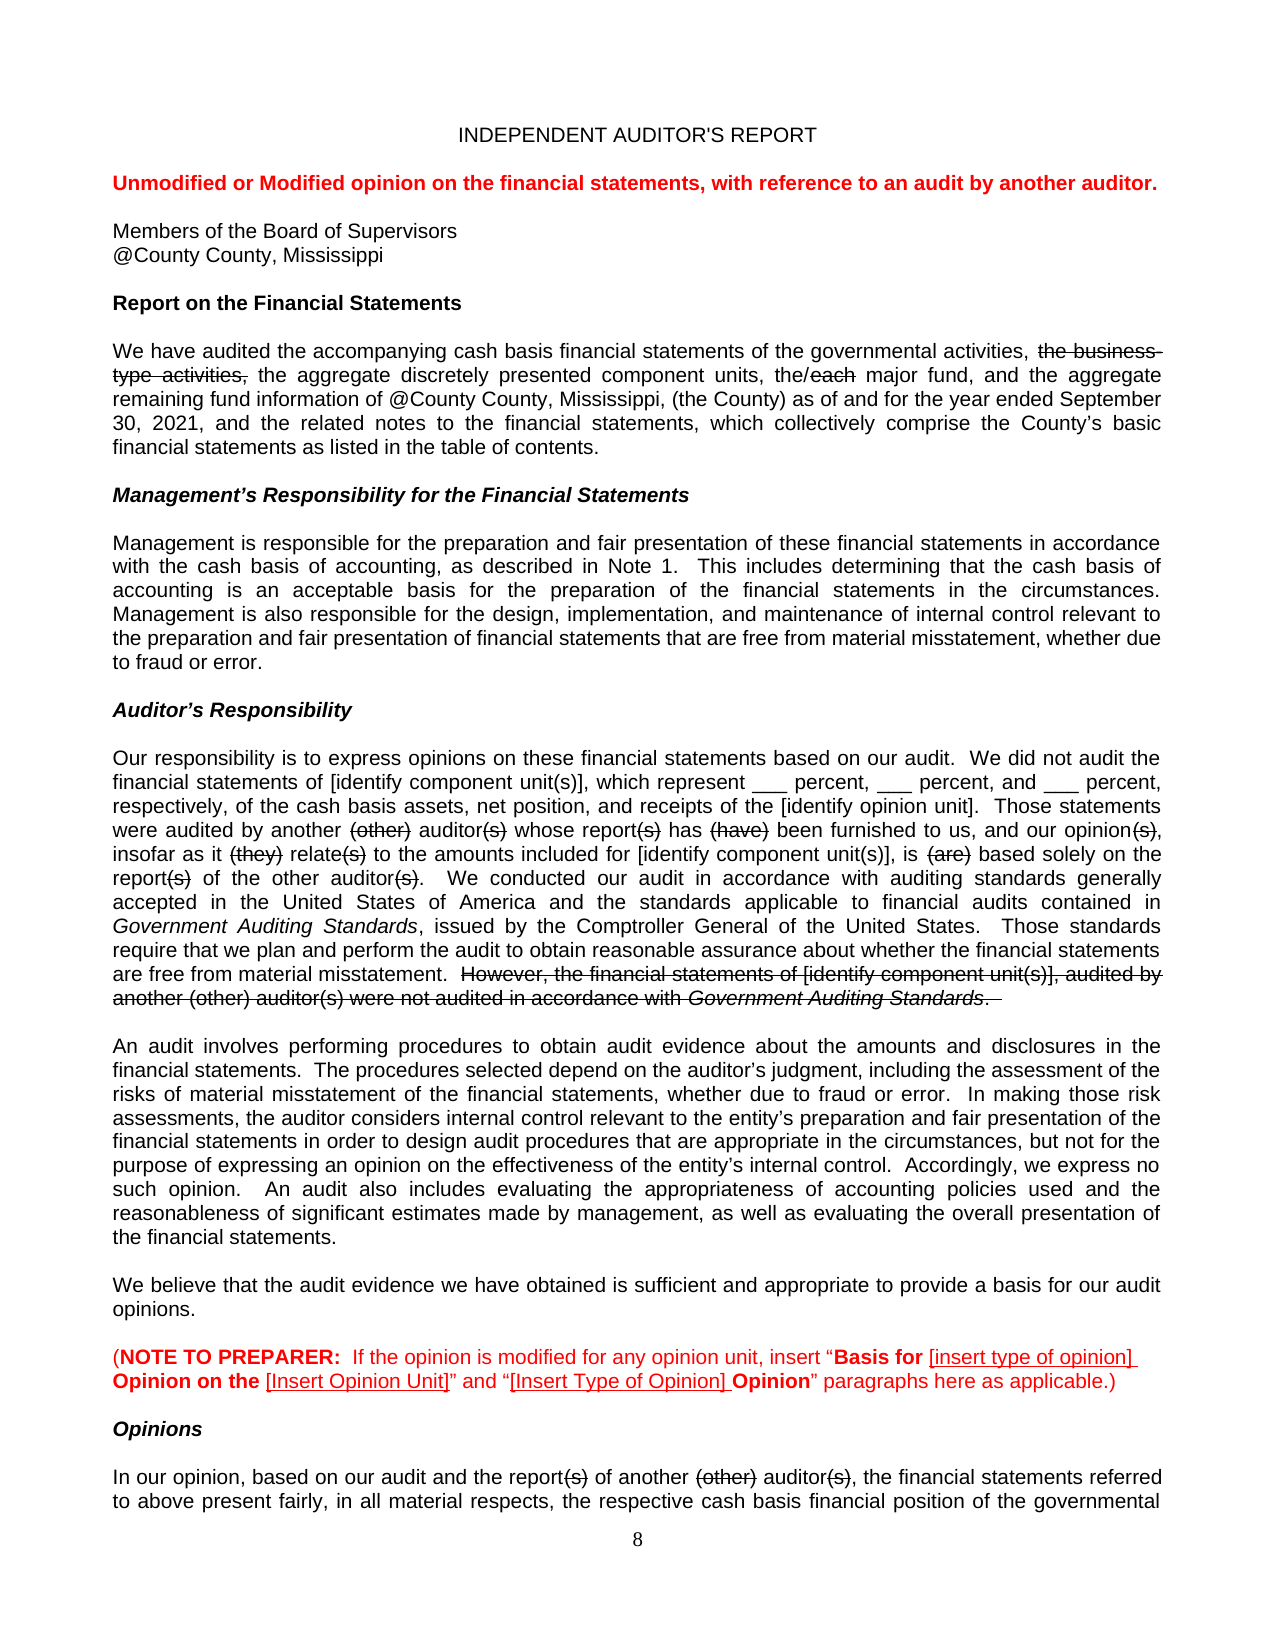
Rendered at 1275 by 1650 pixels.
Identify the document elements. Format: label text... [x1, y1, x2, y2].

subtitle INDEPENDENT AUDITOR'S REPORT [112, 123, 1162, 147]
text Report on the Financial Statements [112, 291, 1162, 315]
text Auditor’s Responsibility [112, 698, 1162, 722]
text Members of the Board of Supervisors [112, 219, 1162, 243]
text Unmodified or Modified opinion on the financial statements, with reference to an audit by another auditor. [112, 171, 1162, 195]
text An audit involves performing procedures to obtain audit evidence about the amounts and disclosures in the financial statements. The procedures selected depend on the auditor’s judgment, including the assessment of the risks of material misstatement of the financial statements, whether due to fraud or error. In making those risk assessments, the auditor considers internal control relevant to the entity’s preparation and fair presentation of the financial statements in order to design audit procedures that are appropriate in the circumstances, but not for the purpose of expressing an opinion on the effectiveness of the entity’s internal control. Accordingly, we express no such opinion. An audit also includes evaluating the appropriateness of accounting policies used and the reasonableness of significant estimates made by management, as well as evaluating the overall presentation of the financial statements. [112, 1033, 1162, 1249]
text (NOTE TO PREPARER: If the opinion is modified for any opinion unit, insert “Basis for [insert type of opinion] Opinion on the [Insert Opinion Unit]” and “[Insert Type of Opinion] Opinion” paragraphs here as applicable.) [112, 1345, 1162, 1393]
text We believe that the audit evidence we have obtained is sufficient and appropriate to provide a basis for our audit opinions. [112, 1273, 1162, 1321]
text Opinions [112, 1417, 1162, 1441]
text Management is responsible for the preparation and fair presentation of these financial statements in accordance with the cash basis of accounting, as described in Note 1. This includes determining that the cash basis of accounting is an acceptable basis for the preparation of the financial statements in the circumstances. Management is also responsible for the design, implementation, and maintenance of internal control relevant to the preparation and fair presentation of financial statements that are free from material misstatement, whether due to fraud or error. [112, 530, 1162, 674]
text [112, 1465, 1162, 1513]
text We have audited the accompanying cash basis financial statements of the governmental activities, the business-type activities, the aggregate discretely presented component units, the/each major fund, and the aggregate remaining fund information of @County County, Mississippi, (the County) as of and for the year ended September 30, 2021, and the related notes to the financial statements, which collectively comprise the County’s basic financial statements as listed in the table of contents. [112, 339, 1162, 458]
text Our responsibility is to express opinions on these financial statements based on our audit. We did not audit the financial statements of [identify component unit(s)], which represent ___ percent, ___ percent, and ___ percent, respectively, of the cash basis assets, net position, and receipts of the [identify opinion unit]. Those statements were audited by another (other) auditor(s) whose report(s) has (have) been furnished to us, and our opinion(s), insofar as it (they) relate(s) to the amounts included for [identify component unit(s)], is (are) based solely on the report(s) of the other auditor(s). We conducted our audit in accordance with auditing standards generally accepted in the United States of America and the standards applicable to financial audits contained in Government Auditing Standards, issued by the Comptroller General of the United States. Those standards require that we plan and perform the audit to obtain reasonable assurance about whether the financial statements are free from material misstatement. However, the financial statements of [identify component unit(s)], audited by another (other) auditor(s) were not audited in accordance with Government Auditing Standards. [112, 746, 1162, 1009]
text @County County, Mississippi [112, 243, 1162, 267]
text Management’s Responsibility for the Financial Statements [112, 482, 1162, 506]
